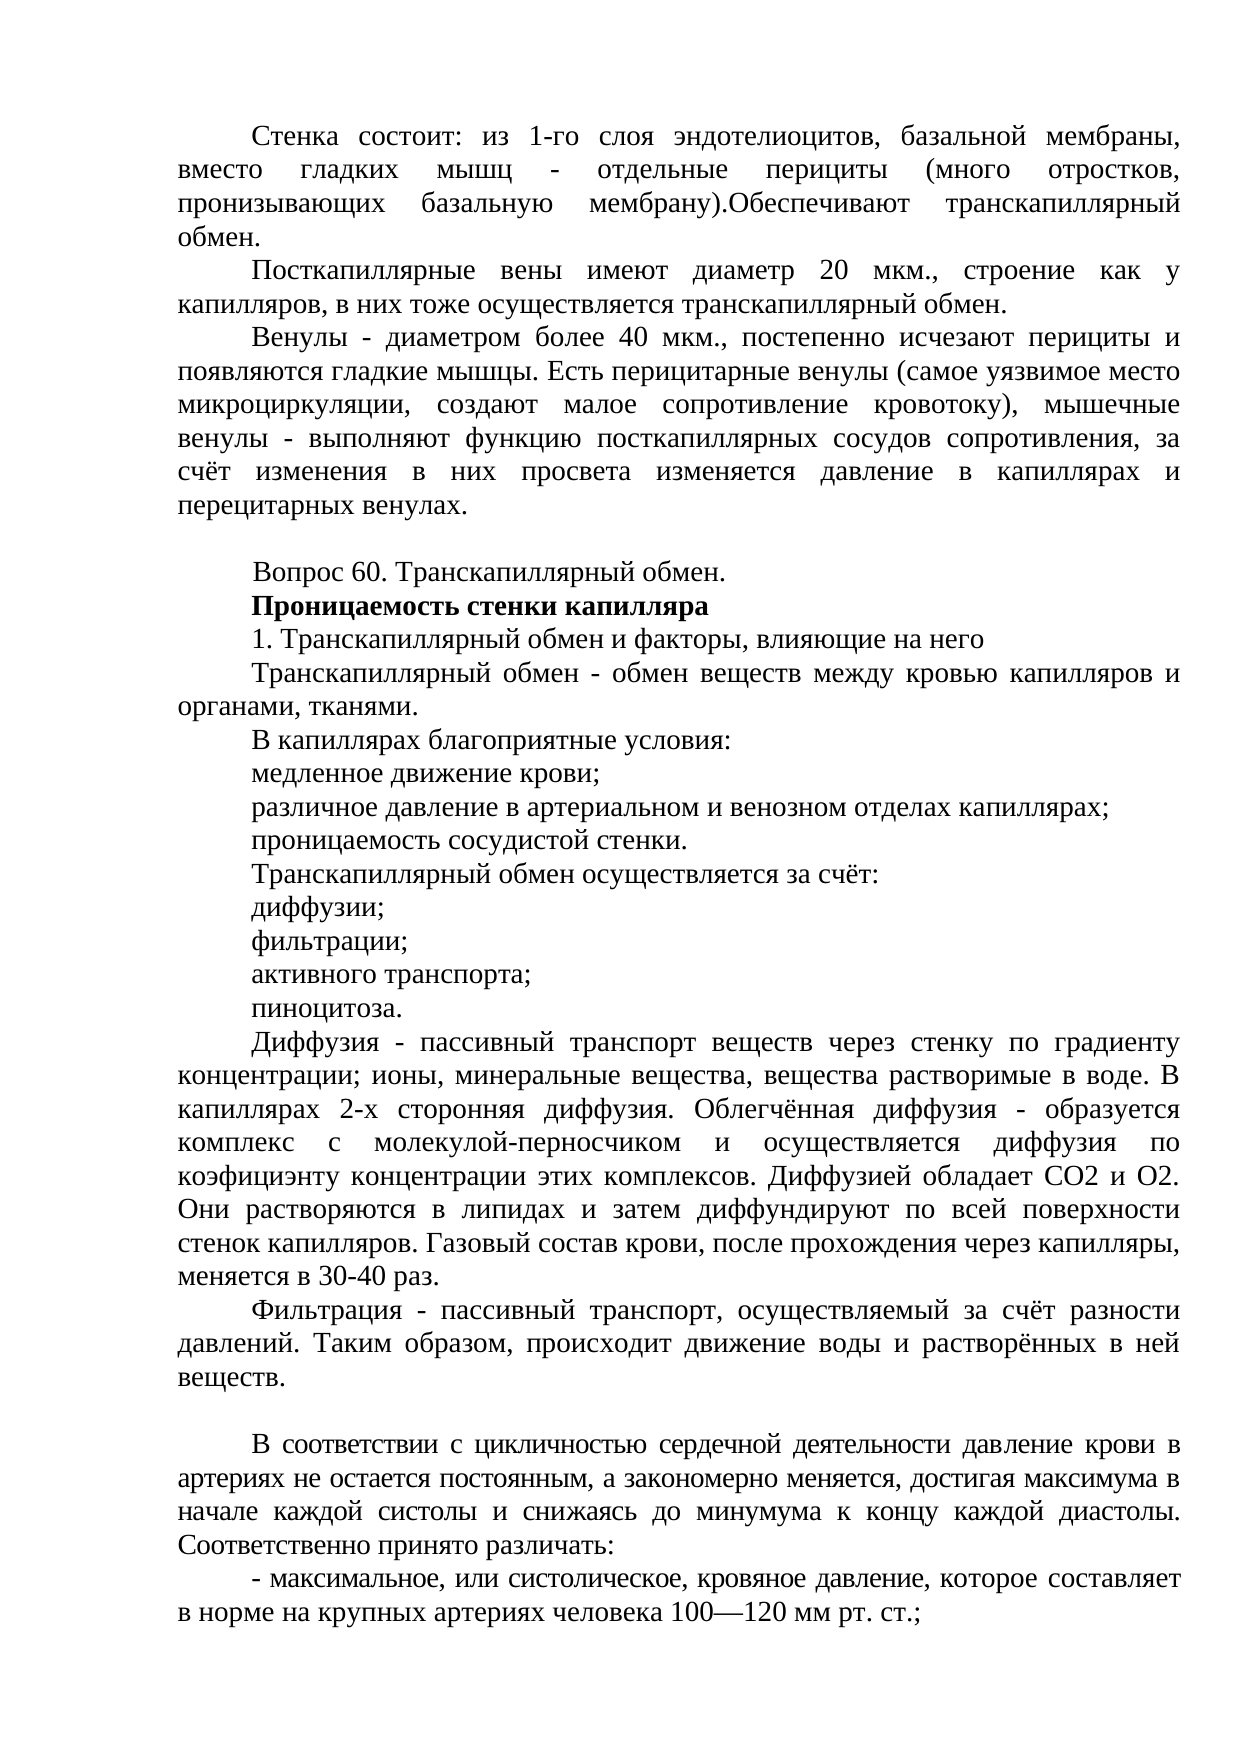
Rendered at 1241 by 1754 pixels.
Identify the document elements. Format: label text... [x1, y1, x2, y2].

text фильтрации; [177, 923, 1181, 957]
text активного транспорта; [177, 957, 1181, 990]
text Венулы - диаметром более 40 мкм., постепенно исчезают перициты и появляются гладкие мышцы. Есть перицитарные венулы (самое уязвимое место микроциркуляции, создают малое сопротивление кровотоку), мышечные венулы - выполняют функцию посткапиллярных сосудов сопротивления, за счёт изменения в них просвета изменяется давление в капиллярах и перецитарных венулах. [177, 319, 1181, 521]
text различное давление в артериальном и венозном отделах капиллярах; [177, 789, 1181, 822]
text Транскапиллярный обмен - обмен веществ между кровью капилляров и органами, тканями. [177, 655, 1181, 722]
text - максимальное, или систолическое, кровяное давление, которое составляет в норме на крупных артериях человека 100—120 мм рт. ст.; [177, 1560, 1181, 1627]
text Транскапиллярный обмен осуществляется за счёт: [177, 856, 1181, 889]
text Посткапиллярные вены имеют диаметр 20 мкм., строение как у капилляров, в них тоже осуществляется транскапиллярный обмен. [177, 252, 1181, 319]
text проницаемость сосудистой стенки. [177, 822, 1181, 856]
text Проницаемость стенки капилляра [177, 588, 1181, 621]
text пиноцитоза. [177, 990, 1181, 1024]
text диффузии; [177, 889, 1181, 923]
text Стенка состоит: из 1-го слоя эндотелиоцитов, базальной мембраны, вместо гладких мышц - отдельные перициты (много отростков, пронизывающих базальную мембрану).Обеспечивают транскапиллярный обмен. [177, 118, 1181, 252]
text 1. Транскапиллярный обмен и факторы, влияющие на него [177, 621, 1181, 655]
text В соответствии с цикличностью сердечной деятельности давление крови в артериях не остается постоянным, а закономерно меняется, достигая максимума в начале каждой систолы и снижаясь до минумума к концу каждой диастолы. Соответственно принято различать: [177, 1426, 1181, 1560]
text В капиллярах благоприятные условия: [177, 722, 1181, 755]
text Вопрос 60. Транскапиллярный обмен. [177, 554, 1181, 588]
text медленное движение крови; [177, 755, 1181, 789]
text Диффузия - пассивный транспорт веществ через стенку по градиенту концентрации; ионы, минеральные вещества, вещества растворимые в воде. В капиллярах 2-х сторонняя диффузия. Облегчённая диффузия - образуется комплекс с молекулой-перносчиком и осуществляется диффузия по коэфициэнту концентрации этих комплексов. Диффузией обладает СО2 и О2. Они растворяются в липидах и затем диффундируют по всей поверхности стенок капилляров. Газовый состав крови, после прохождения через капилляры, меняется в 30-40 раз. [177, 1024, 1181, 1292]
text Фильтрация - пассивный транспорт, осуществляемый за счёт разности давлений. Таким образом, происходит движение воды и растворённых в ней веществ. [177, 1292, 1181, 1393]
